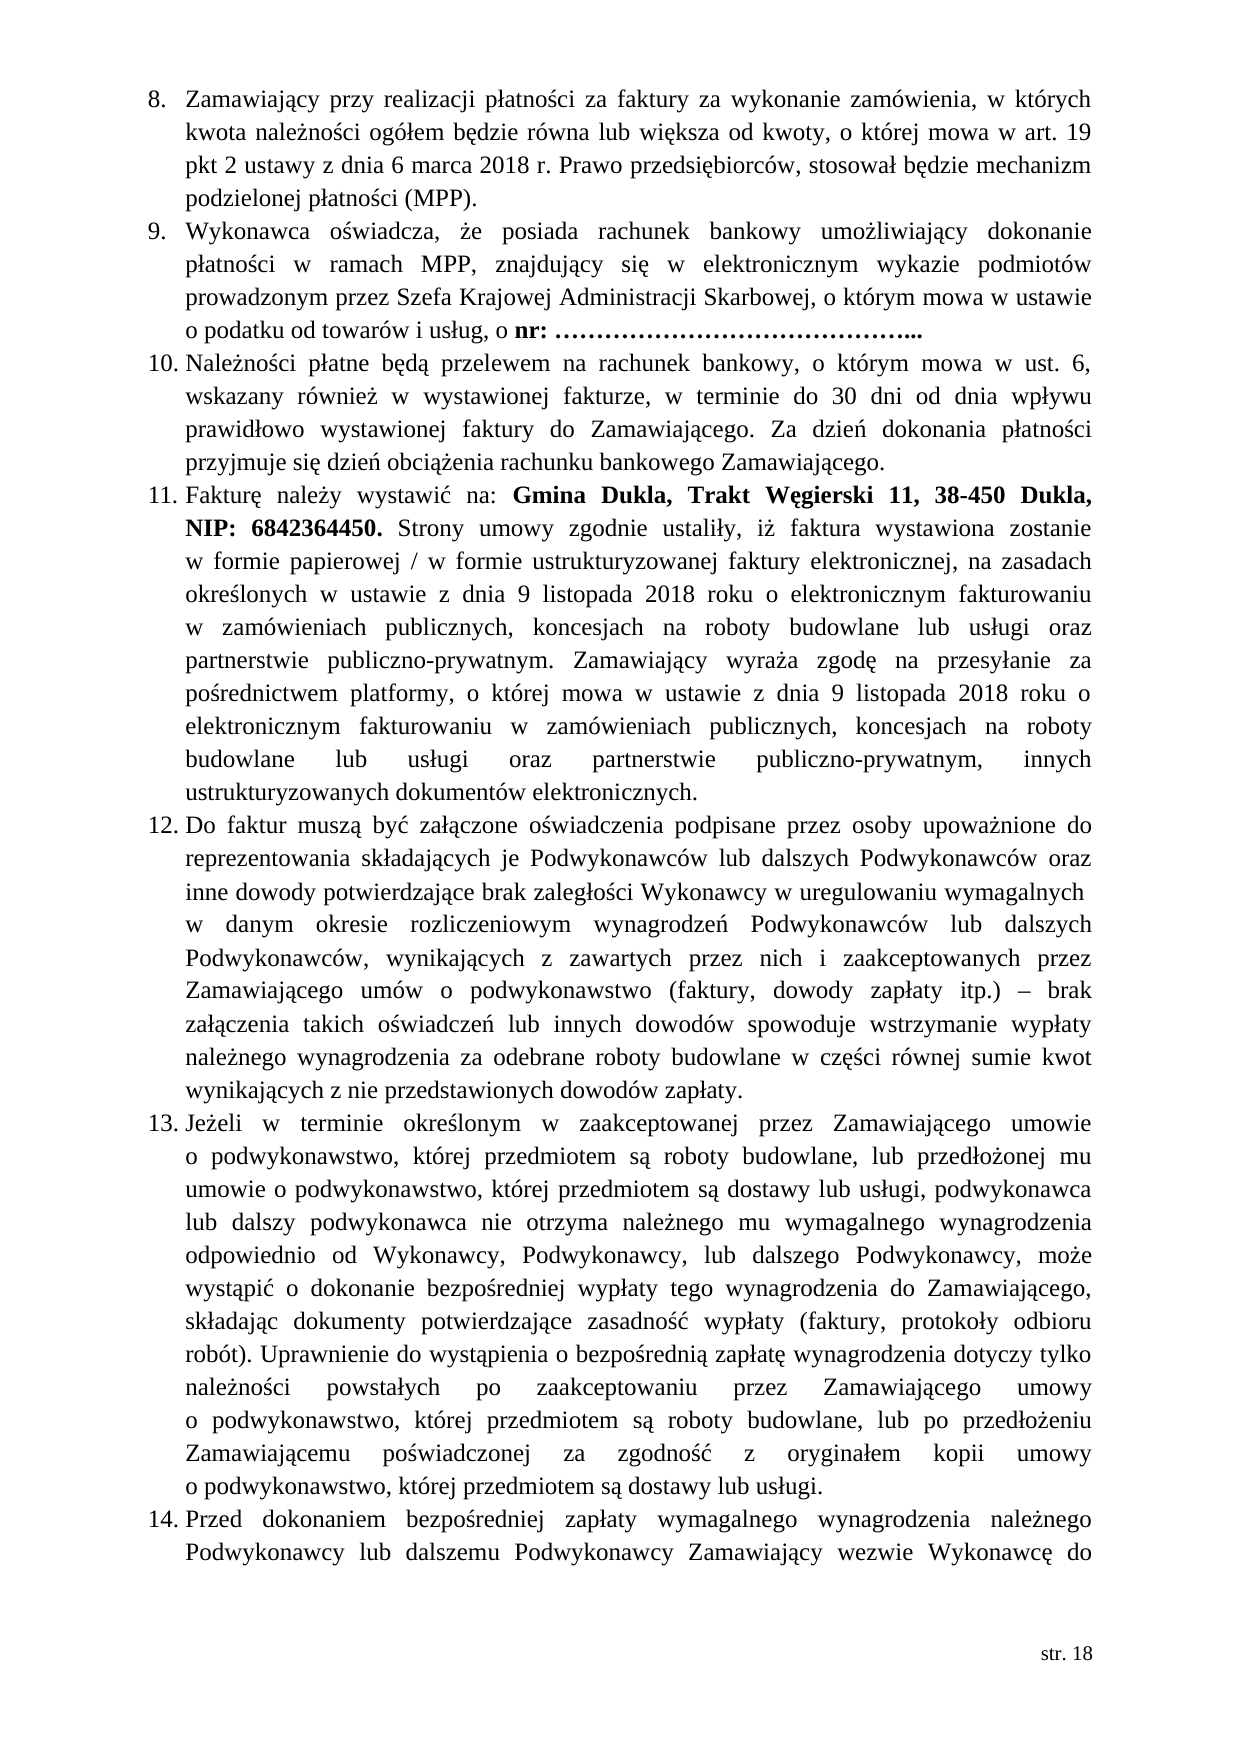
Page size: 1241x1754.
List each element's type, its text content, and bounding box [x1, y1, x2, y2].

list Wykonawca oświadcza, że posiada rachunek bankowy umożliwiający dokonanie płatności w ramach MPP, znajdujący się w elektronicznym wykazie podmiotów prowadzonym przez Szefa Krajowej Administracji Skarbowej, o którym mowa w ustawie o podatku od towarów i usług, o nr: ……………………………………... [148, 216, 1092, 344]
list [148, 1504, 1092, 1566]
list Do faktur muszą być załączone oświadczenia podpisane przez osoby upoważnione do reprezentowania składających je Podwykonawców lub dalszych Podwykonawców oraz inne dowody potwierdzające brak zaległości Wykonawcy w uregulowaniu wymagalnych w danym okresie rozliczeniowym wynagrodzeń Podwykonawców lub dalszych Podwykonawców, wynikających z zawartych przez nich i zaakceptowanych przez Zamawiającego umów o podwykonawstwo (faktury, dowody zapłaty itp.) – brak załączenia takich oświadczeń lub innych dowodów spowoduje wstrzymanie wypłaty należnego wynagrodzenia za odebrane roboty budowlane w części równej sumie kwot wynikających z nie przedstawionych dowodów zapłaty. [148, 811, 1092, 1103]
list Fakturę należy wystawić na: Gmina Dukla, Trakt Węgierski 11, 38-450 Dukla, NIP: 6842364450. Strony umowy zgodnie ustaliły, iż faktura wystawiona zostanie w formie papierowej / w formie ustrukturyzowanej faktury elektronicznej, na zasadach określonych w ustawie z dnia 9 listopada 2018 roku o elektronicznym fakturowaniu w zamówieniach publicznych, koncesjach na roboty budowlane lub usługi oraz partnerstwie publiczno-prywatnym. Zamawiający wyraża zgodę na przesyłanie za pośrednictwem platformy, o której mowa w ustawie z dnia 9 listopada 2018 roku o elektronicznym fakturowaniu w zamówieniach publicznych, koncesjach na roboty budowlane lub usługi oraz partnerstwie publiczno-prywatnym, innych ustrukturyzowanych dokumentów elektronicznych. [148, 480, 1092, 806]
list Jeżeli w terminie określonym w zaakceptowanej przez Zamawiającego umowie o podwykonawstwo, której przedmiotem są roboty budowlane, lub przedłożonej mu umowie o podwykonawstwo, której przedmiotem są dostawy lub usługi, podwykonawca lub dalszy podwykonawca nie otrzyma należnego mu wymagalnego wynagrodzenia odpowiednio od Wykonawcy, Podwykonawcy, lub dalszego Podwykonawcy, może wystąpić o dokonanie bezpośredniej wypłaty tego wynagrodzenia do Zamawiającego, składając dokumenty potwierdzające zasadność wypłaty (faktury, protokoły odbioru robót). Uprawnienie do wystąpienia o bezpośrednią zapłatę wynagrodzenia dotyczy tylko należności powstałych po zaakceptowaniu przez Zamawiającego umowy o podwykonawstwo, której przedmiotem są roboty budowlane, lub po przedłożeniu Zamawiającemu poświadczonej za zgodność z oryginałem kopii umowy o podwykonawstwo, której przedmiotem są dostawy lub usługi. [148, 1108, 1092, 1500]
list Należności płatne będą przelewem na rachunek bankowy, o którym mowa w ust. 6, wskazany również w wystawionej fakturze, w terminie do 30 dni od dnia wpływu prawidłowo wystawionej faktury do Zamawiającego. Za dzień dokonania płatności przyjmuje się dzień obciążenia rachunku bankowego Zamawiającego. [148, 348, 1092, 476]
list Zamawiający przy realizacji płatności za faktury za wykonanie zamówienia, w których kwota należności ogółem będzie równa lub większa od kwoty, o której mowa w art. 19 pkt 2 ustawy z dnia 6 marca 2018 r. Prawo przedsiębiorców, stosował będzie mechanizm podzielonej płatności (MPP). [148, 84, 1092, 212]
